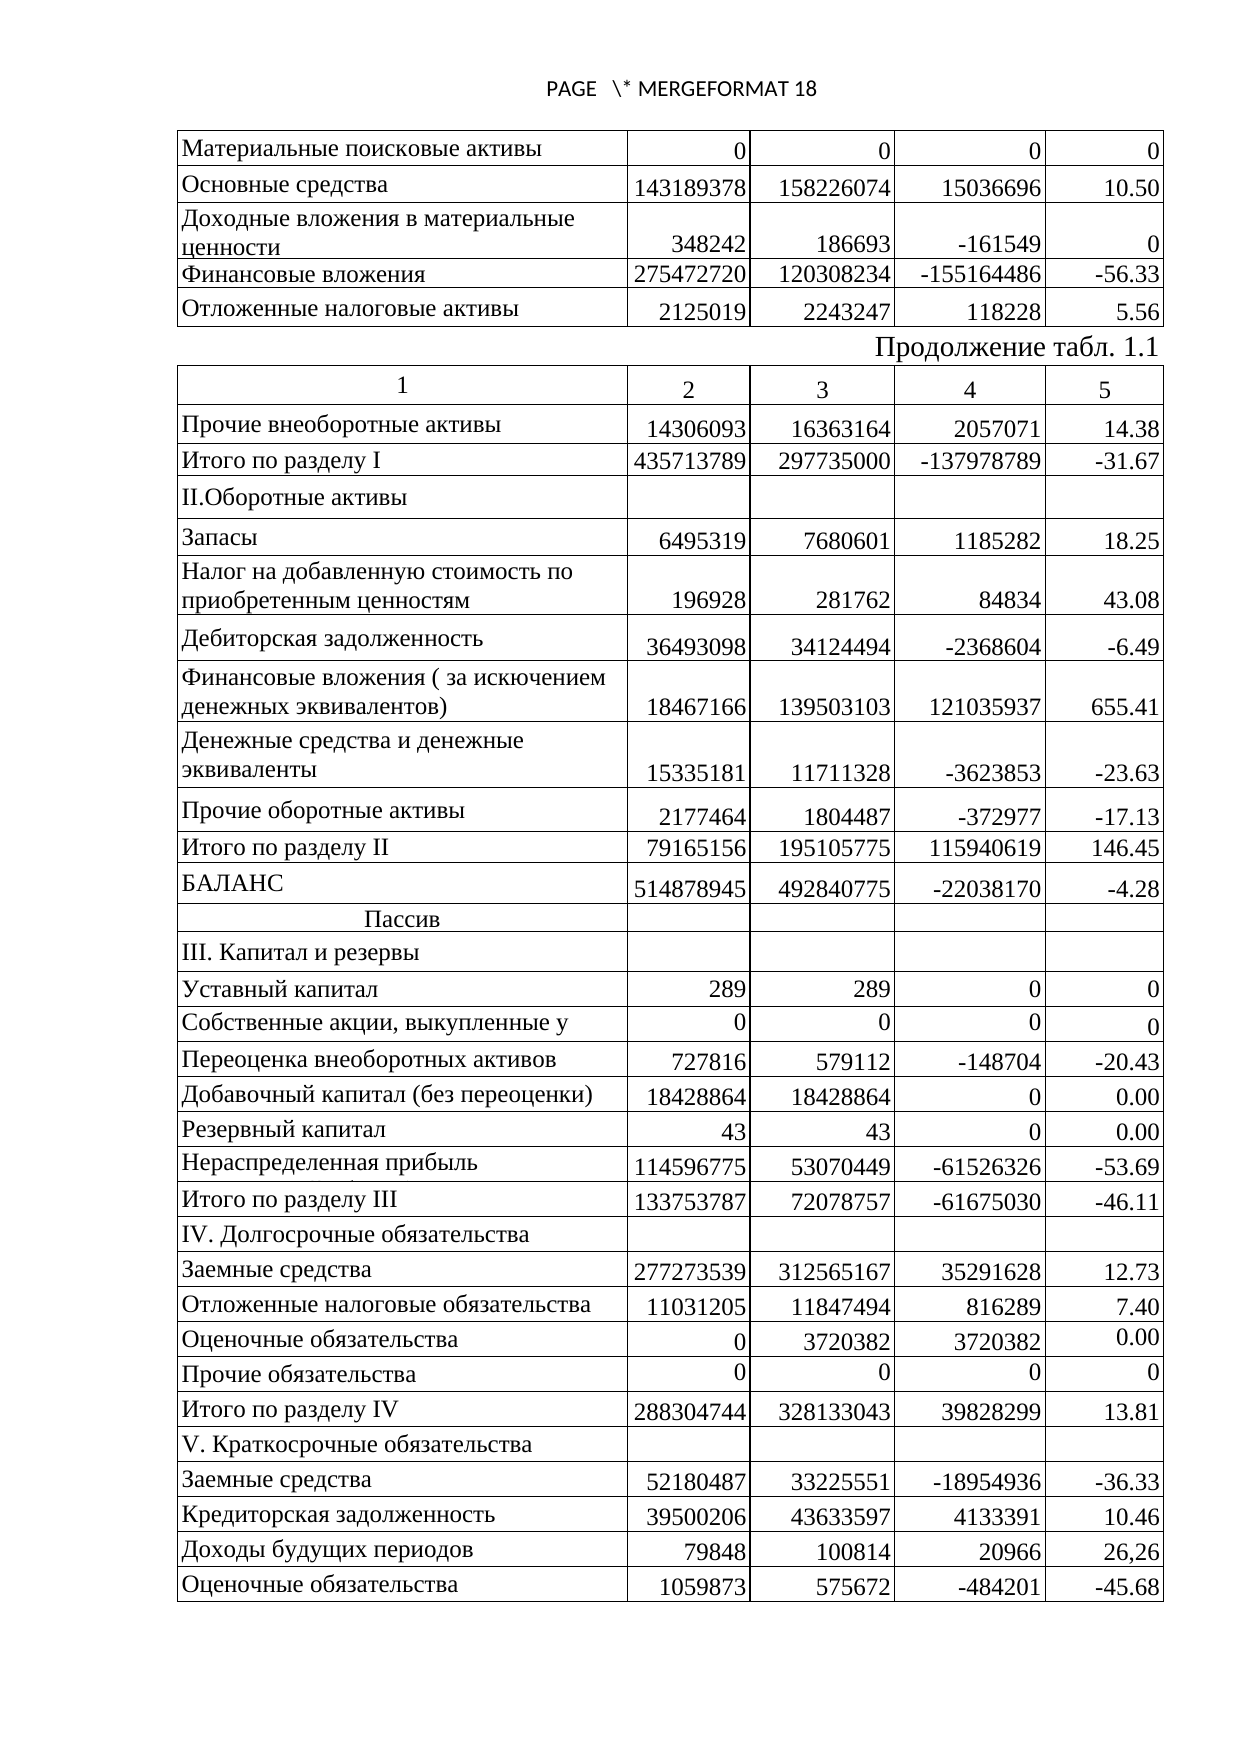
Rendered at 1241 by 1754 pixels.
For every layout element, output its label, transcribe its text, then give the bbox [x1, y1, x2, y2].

table_cell 18467166 [628, 661, 749, 721]
table_cell -148704 [895, 1042, 1045, 1076]
table_cell Заемные средства [178, 1252, 627, 1286]
table_cell 0 [1046, 1007, 1163, 1041]
table_cell 14306093 [628, 405, 749, 443]
table_cell -46.11 [1046, 1182, 1163, 1216]
table_cell 1185282 [895, 519, 1045, 555]
table_cell 118228 [895, 288, 1045, 326]
table_cell 0.00 [1046, 1322, 1163, 1356]
table_cell 133753787 [628, 1182, 749, 1216]
table_cell [751, 476, 894, 517]
table_cell 115940619 [895, 832, 1045, 862]
table_cell Налог на добавленную стоимость по приобретенным ценностям [178, 556, 627, 614]
table_cell 514878945 [628, 863, 749, 903]
table_cell [628, 932, 749, 971]
table_cell 1 [178, 366, 627, 404]
table_cell -22038170 [895, 863, 1045, 903]
table_cell -4.28 [1046, 863, 1163, 903]
table_cell Резервный капитал [178, 1112, 627, 1146]
table_cell 20966 [895, 1532, 1045, 1566]
table_cell БАЛАНС [178, 863, 627, 903]
table_cell [751, 1217, 894, 1251]
table_cell Кредиторская задолженность [178, 1497, 627, 1531]
table_cell Продолжение табл. 1.1 [177, 327, 1163, 365]
table_cell 0 [895, 131, 1045, 165]
table_cell [895, 476, 1045, 517]
table_cell -17.13 [1046, 788, 1163, 831]
table_cell 0 [1046, 972, 1163, 1006]
table_cell 328133043 [751, 1392, 894, 1426]
table_cell 0 [895, 1112, 1045, 1146]
table_cell 0 [628, 131, 749, 165]
table_cell Заемные средства [178, 1462, 627, 1496]
table_cell 100814 [751, 1532, 894, 1566]
table_cell -45.68 [1046, 1567, 1163, 1601]
table_cell [628, 476, 749, 517]
table_cell -3623853 [895, 722, 1045, 787]
table_cell [1046, 476, 1163, 517]
table_cell [895, 1427, 1045, 1461]
table_cell 12.73 [1046, 1252, 1163, 1286]
table_cell 655.41 [1046, 661, 1163, 721]
table_cell Пассив [178, 904, 627, 931]
table_cell 39500206 [628, 1497, 749, 1531]
table_cell 16363164 [751, 405, 894, 443]
table_cell -31.67 [1046, 444, 1163, 475]
table_cell 0 0.00 [751, 1007, 894, 1041]
table_cell 289 [751, 972, 894, 1006]
table_cell Основные средства [178, 166, 627, 202]
table_cell -18954936 [895, 1462, 1045, 1496]
table_cell 297735000 [751, 444, 894, 475]
table_cell -56.33 [1046, 259, 1163, 287]
table_cell III. Капитал и резервы [178, 932, 627, 971]
table_cell 1059873 [628, 1567, 749, 1601]
table_cell [751, 932, 894, 971]
table_cell 4 [895, 366, 1045, 404]
table_cell 158226074 [751, 166, 894, 202]
table_cell 312565167 [751, 1252, 894, 1286]
table_cell 36493098 [628, 615, 749, 660]
table_cell 33225551 [751, 1462, 894, 1496]
table_cell 435713789 [628, 444, 749, 475]
table_cell -137978789 [895, 444, 1045, 475]
table_cell 0 [628, 1322, 749, 1356]
table_cell 3720382 [751, 1322, 894, 1356]
table_cell 0 [751, 131, 894, 165]
table_cell Доходы будущих периодов [178, 1532, 627, 1566]
table_cell 195105775 [751, 832, 894, 862]
table_cell Материальные поисковые активы [178, 131, 627, 165]
table_cell 0 [1046, 131, 1163, 165]
table_cell 121035937 [895, 661, 1045, 721]
table_cell Итого по разделу I [178, 444, 627, 475]
table_cell 43 [628, 1112, 749, 1146]
table_cell Итого по разделу IV [178, 1392, 627, 1426]
table_cell 5.56 [1046, 288, 1163, 326]
table_cell 275472720 [628, 259, 749, 287]
table_cell Оценочные обязательства [178, 1567, 627, 1601]
table_cell 10.46 [1046, 1497, 1163, 1531]
table_cell 2177464 [628, 788, 749, 831]
table_cell 139503103 [751, 661, 894, 721]
table_cell 13.81 [1046, 1392, 1163, 1426]
table_cell 7680601 [751, 519, 894, 555]
table_cell [1046, 1427, 1163, 1461]
table_cell Запасы [178, 519, 627, 555]
table_cell 348242 [628, 203, 749, 258]
table_cell 3720382 [895, 1322, 1045, 1356]
table_cell -484201 [895, 1567, 1045, 1601]
table_cell Денежные средства и денежные эквиваленты [178, 722, 627, 787]
table_cell 10.50 [1046, 166, 1163, 202]
table_cell 15335181 [628, 722, 749, 787]
table_cell 0 [895, 972, 1045, 1006]
table_cell -20.43 [1046, 1042, 1163, 1076]
table_cell 288304744 [628, 1392, 749, 1426]
table_cell 11847494 [751, 1287, 894, 1321]
table_cell -36.33 [1046, 1462, 1163, 1496]
table_cell 18428864 [751, 1077, 894, 1111]
table_cell 186693 [751, 203, 894, 258]
table_cell 114596775 [628, 1147, 749, 1181]
table_cell 0.00 [1046, 1077, 1163, 1111]
table_cell 579112 [751, 1042, 894, 1076]
table_cell Уставный капитал [178, 972, 627, 1006]
table_cell -61675030 [895, 1182, 1045, 1216]
table_cell [895, 1217, 1045, 1251]
table_cell 79165156 [628, 832, 749, 862]
table_cell 196928 [628, 556, 749, 614]
table_cell 2 [628, 366, 749, 404]
table_cell 18428864 [628, 1077, 749, 1111]
table_cell 84834 [895, 556, 1045, 614]
table_cell 492840775 [751, 863, 894, 903]
table_cell [1046, 932, 1163, 971]
table_cell 2243247 [751, 288, 894, 326]
table_cell Итого по разделу III [178, 1182, 627, 1216]
table_cell 816289 [895, 1287, 1045, 1321]
table_cell 79848 [628, 1532, 749, 1566]
table_cell Доходные вложения в материальные ценности [178, 203, 627, 258]
table_cell 43.08 [1046, 556, 1163, 614]
table_cell 5 [1046, 366, 1163, 404]
table_cell 7.40 [1046, 1287, 1163, 1321]
table_cell 0 [895, 1077, 1045, 1111]
table_cell Прочие обязательства [178, 1357, 627, 1391]
table_cell 277273539 [628, 1252, 749, 1286]
table_cell 6495319 [628, 519, 749, 555]
table_cell 26,26 [1046, 1532, 1163, 1566]
table_cell 34124494 [751, 615, 894, 660]
table_cell -61526326 [895, 1147, 1045, 1181]
table_cell Переоценка внеоборотных активов [178, 1042, 627, 1076]
table_cell 0 [1046, 1357, 1163, 1391]
table_cell [751, 1427, 894, 1461]
table_cell 143189378 [628, 166, 749, 202]
table_cell 11031205 [628, 1287, 749, 1321]
table_cell Дебиторская задолженность [178, 615, 627, 660]
table_cell 39828299 [895, 1392, 1045, 1426]
table_cell 2057071 [895, 405, 1045, 443]
table_cell 2125019 [628, 288, 749, 326]
table_cell [628, 1427, 749, 1461]
table_cell Добавочный капитал (без переоценки) [178, 1077, 627, 1111]
table_cell [1046, 904, 1163, 931]
table_cell IV. Долгосрочные обязательства [178, 1217, 627, 1251]
table_cell [751, 904, 894, 931]
table_cell 72078757 [751, 1182, 894, 1216]
table_cell 0 [1046, 203, 1163, 258]
table_cell [895, 932, 1045, 971]
table_cell 53070449 [751, 1147, 894, 1181]
table_cell 52180487 [628, 1462, 749, 1496]
table_cell -23.63 [1046, 722, 1163, 787]
table_cell -53.69 [1046, 1147, 1163, 1181]
table_cell 0 [628, 1357, 749, 1391]
table_cell V. Краткосрочные обязательства [178, 1427, 627, 1461]
table_cell 0 [895, 1357, 1045, 1391]
table_cell 4133391 [895, 1497, 1045, 1531]
table_cell 289 [628, 972, 749, 1006]
table_cell 120308234 [751, 259, 894, 287]
table_cell 3 [751, 366, 894, 404]
table_cell 146.45 [1046, 832, 1163, 862]
table_cell -161549 [895, 203, 1045, 258]
table_cell 35291628 [895, 1252, 1045, 1286]
table_cell [895, 904, 1045, 931]
table_cell 14.38 [1046, 405, 1163, 443]
table_cell [1046, 1217, 1163, 1251]
table_cell Прочие внеоборотные активы [178, 405, 627, 443]
table_cell Отложенные налоговые обязательства [178, 1287, 627, 1321]
table_cell 18.25 [1046, 519, 1163, 555]
table_cell -372977 [895, 788, 1045, 831]
table_cell 1804487 [751, 788, 894, 831]
table_cell Финансовые вложения [178, 259, 627, 287]
table_cell -155164486 [895, 259, 1045, 287]
table_cell 281762 [751, 556, 894, 614]
table_cell Финансовые вложения ( за искючением денежных эквивалентов) [178, 661, 627, 721]
table_cell [628, 904, 749, 931]
table_cell [628, 1217, 749, 1251]
table_cell 43 [751, 1112, 894, 1146]
table_cell 727816 [628, 1042, 749, 1076]
table_cell Итого по разделу II [178, 832, 627, 862]
table_cell 15036696 [895, 166, 1045, 202]
table_cell Собственные акции, выкупленные у акционеров [178, 1007, 627, 1041]
table_cell Оценочные обязательства [178, 1322, 627, 1356]
table_cell 0 [628, 1007, 749, 1041]
table_cell 0 [751, 1357, 894, 1391]
table_cell -2368604 [895, 615, 1045, 660]
table_cell 11711328 [751, 722, 894, 787]
table_cell Прочие оборотные активы [178, 788, 627, 831]
table_cell Отложенные налоговые активы [178, 288, 627, 326]
table_cell 0 [895, 1007, 1045, 1041]
table_cell 0.00 [1046, 1112, 1163, 1146]
table_cell II.Оборотные активы [178, 476, 627, 517]
table_cell -6.49 [1046, 615, 1163, 660]
table_cell Нераспределенная прибыль (непокрытый убыток) [178, 1147, 627, 1181]
table_cell 43633597 [751, 1497, 894, 1531]
table_cell 575672 [751, 1567, 894, 1601]
